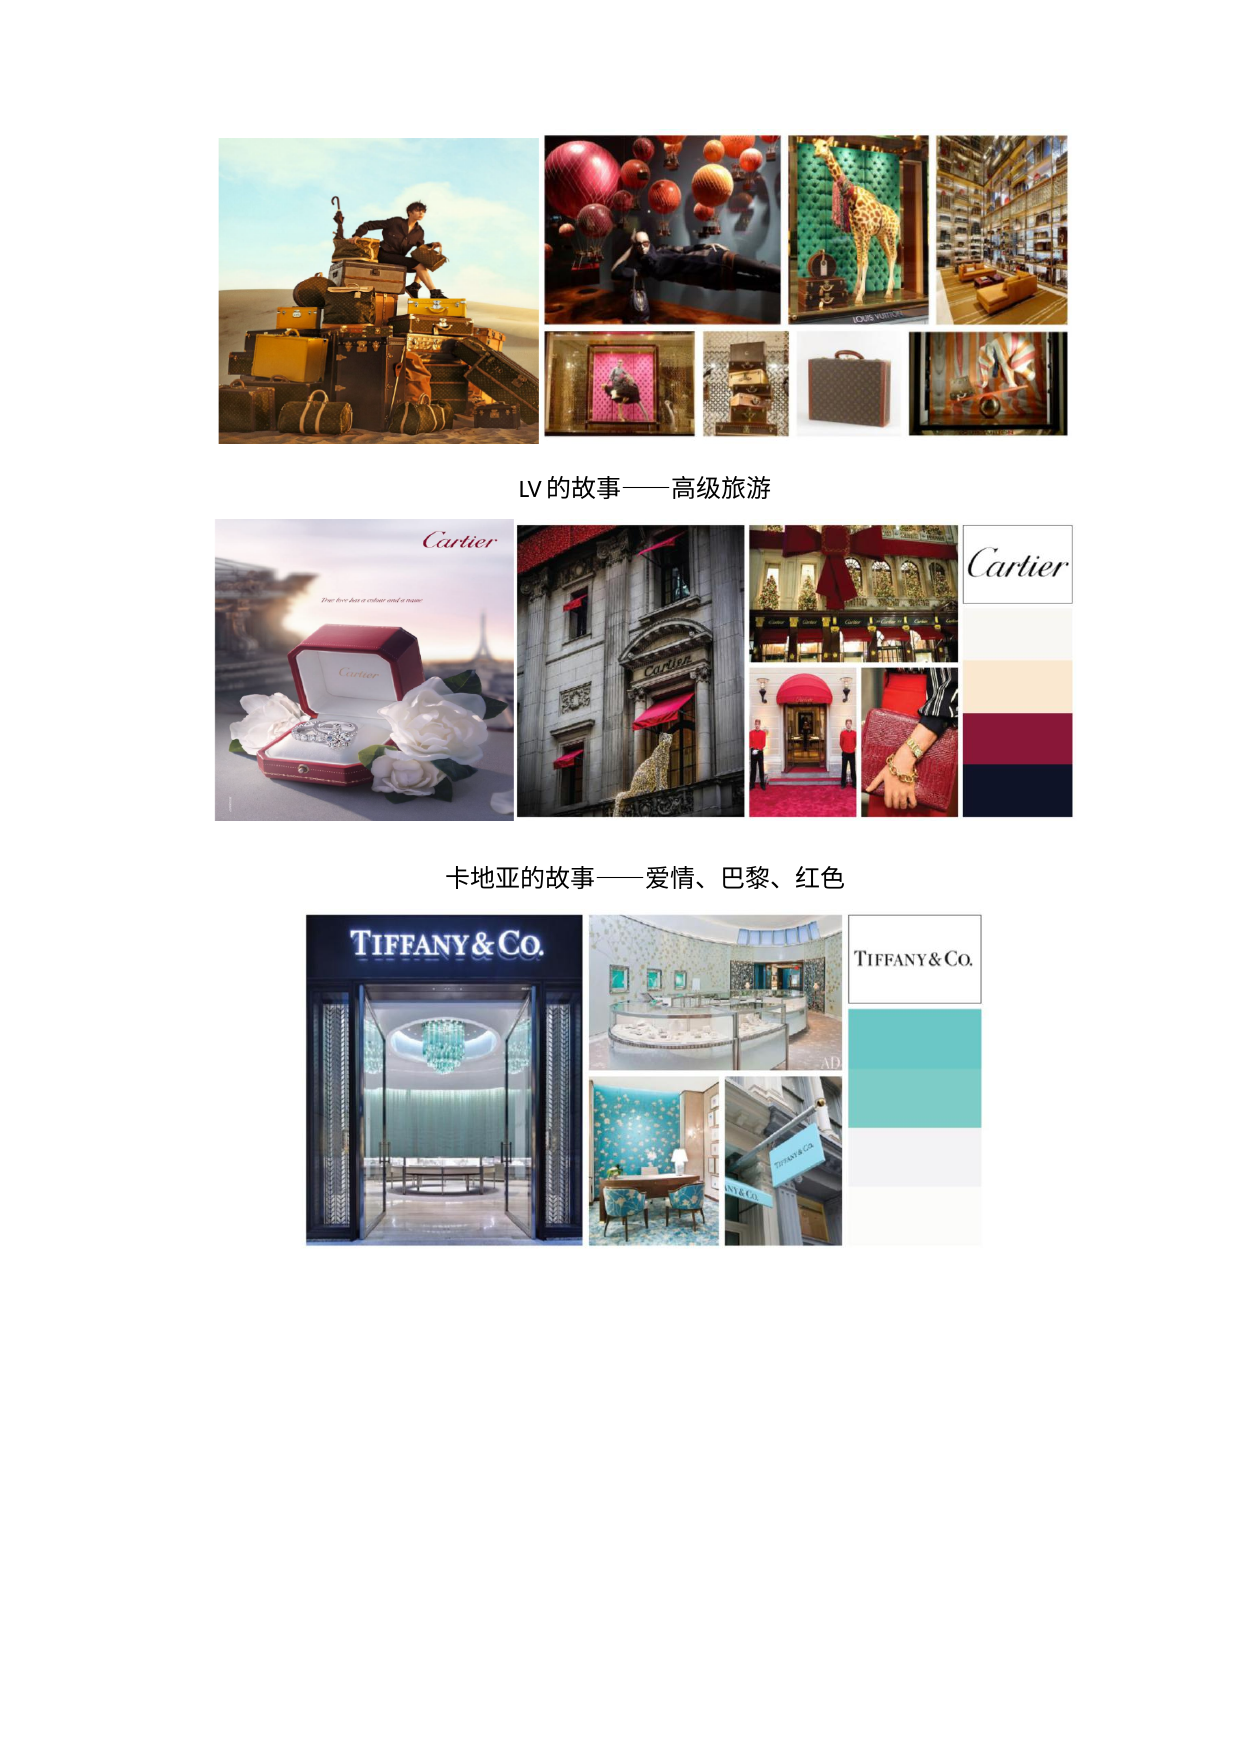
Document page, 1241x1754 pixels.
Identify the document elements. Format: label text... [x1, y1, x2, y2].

text LV的故事——高级旅游 [118, 454, 1122, 519]
picture [218, 129, 1072, 444]
picture [301, 909, 989, 1249]
picture [214, 519, 1077, 821]
text 卡地亚的故事——爱情、巴黎、红色 [118, 844, 1122, 909]
